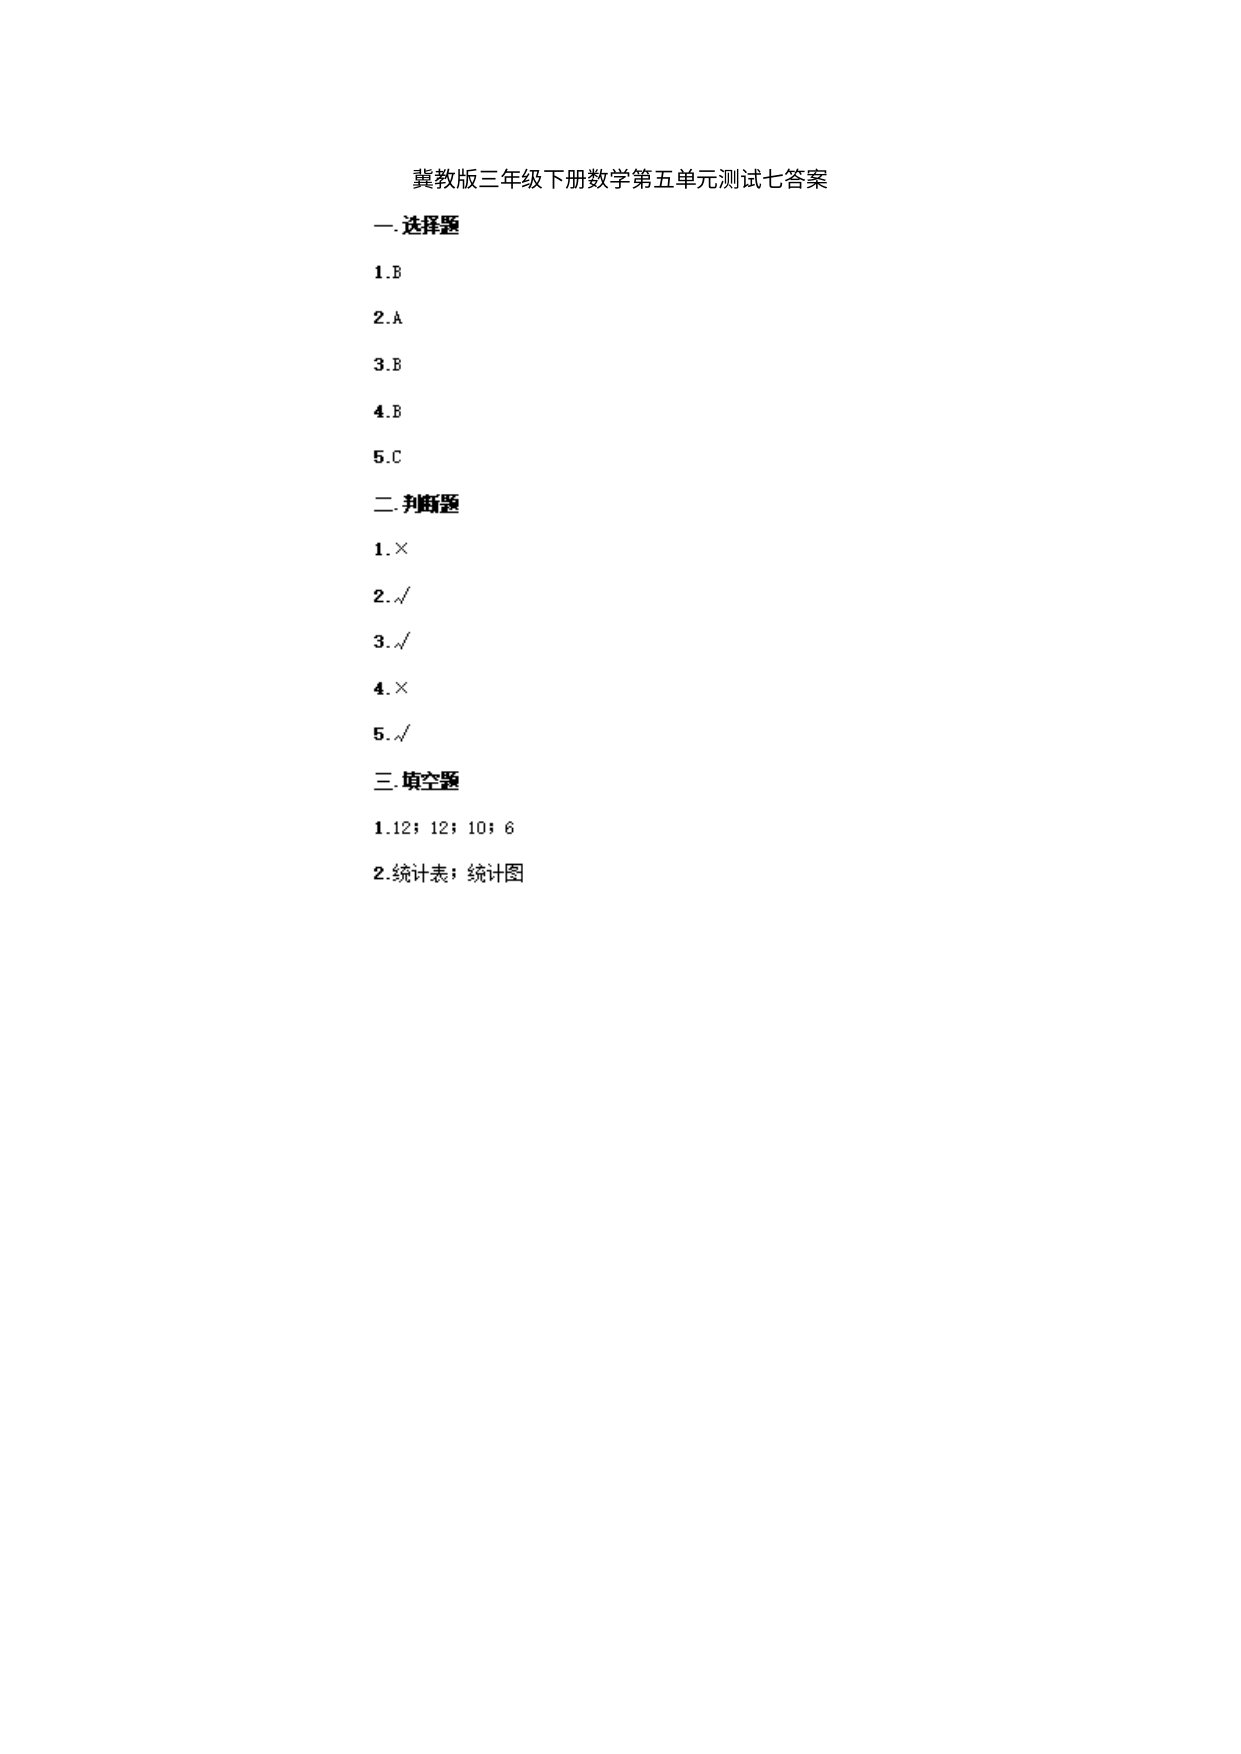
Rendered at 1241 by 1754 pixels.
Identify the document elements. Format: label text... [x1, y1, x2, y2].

text 冀教版三年级下册数学第五单元测试七答案 [187, 162, 1053, 194]
picture [329, 194, 911, 889]
